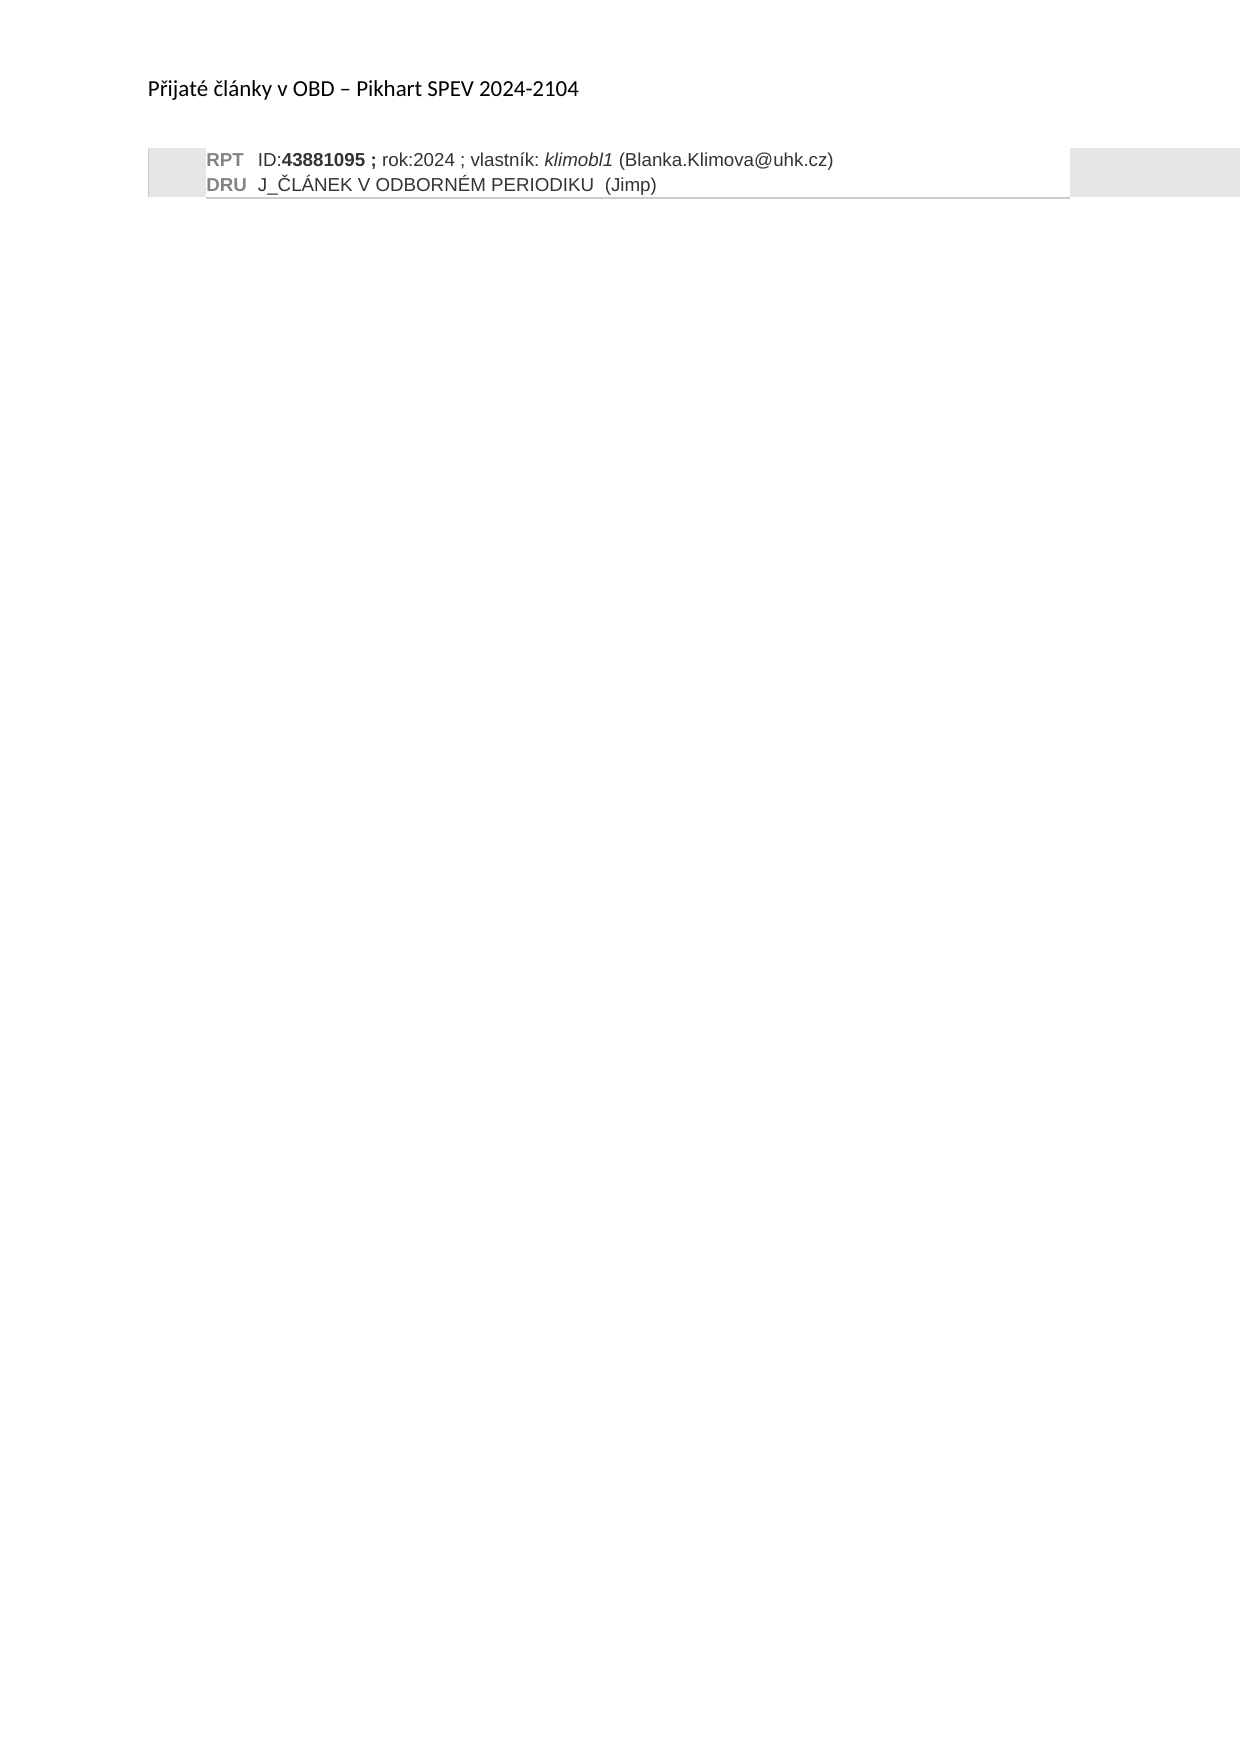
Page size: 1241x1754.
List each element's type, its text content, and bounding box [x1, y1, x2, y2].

table_cell RPT [206, 148, 258, 172]
table_cell ID:43881095 ; rok:2024 ; vlastník: klimobl1 (Blanka.Klimova@uhk.cz) [258, 148, 1069, 172]
table_cell DRU [206, 172, 258, 197]
table_cell J_ČLÁNEK V ODBORNÉM PERIODIKU (Jimp) [258, 172, 1069, 197]
